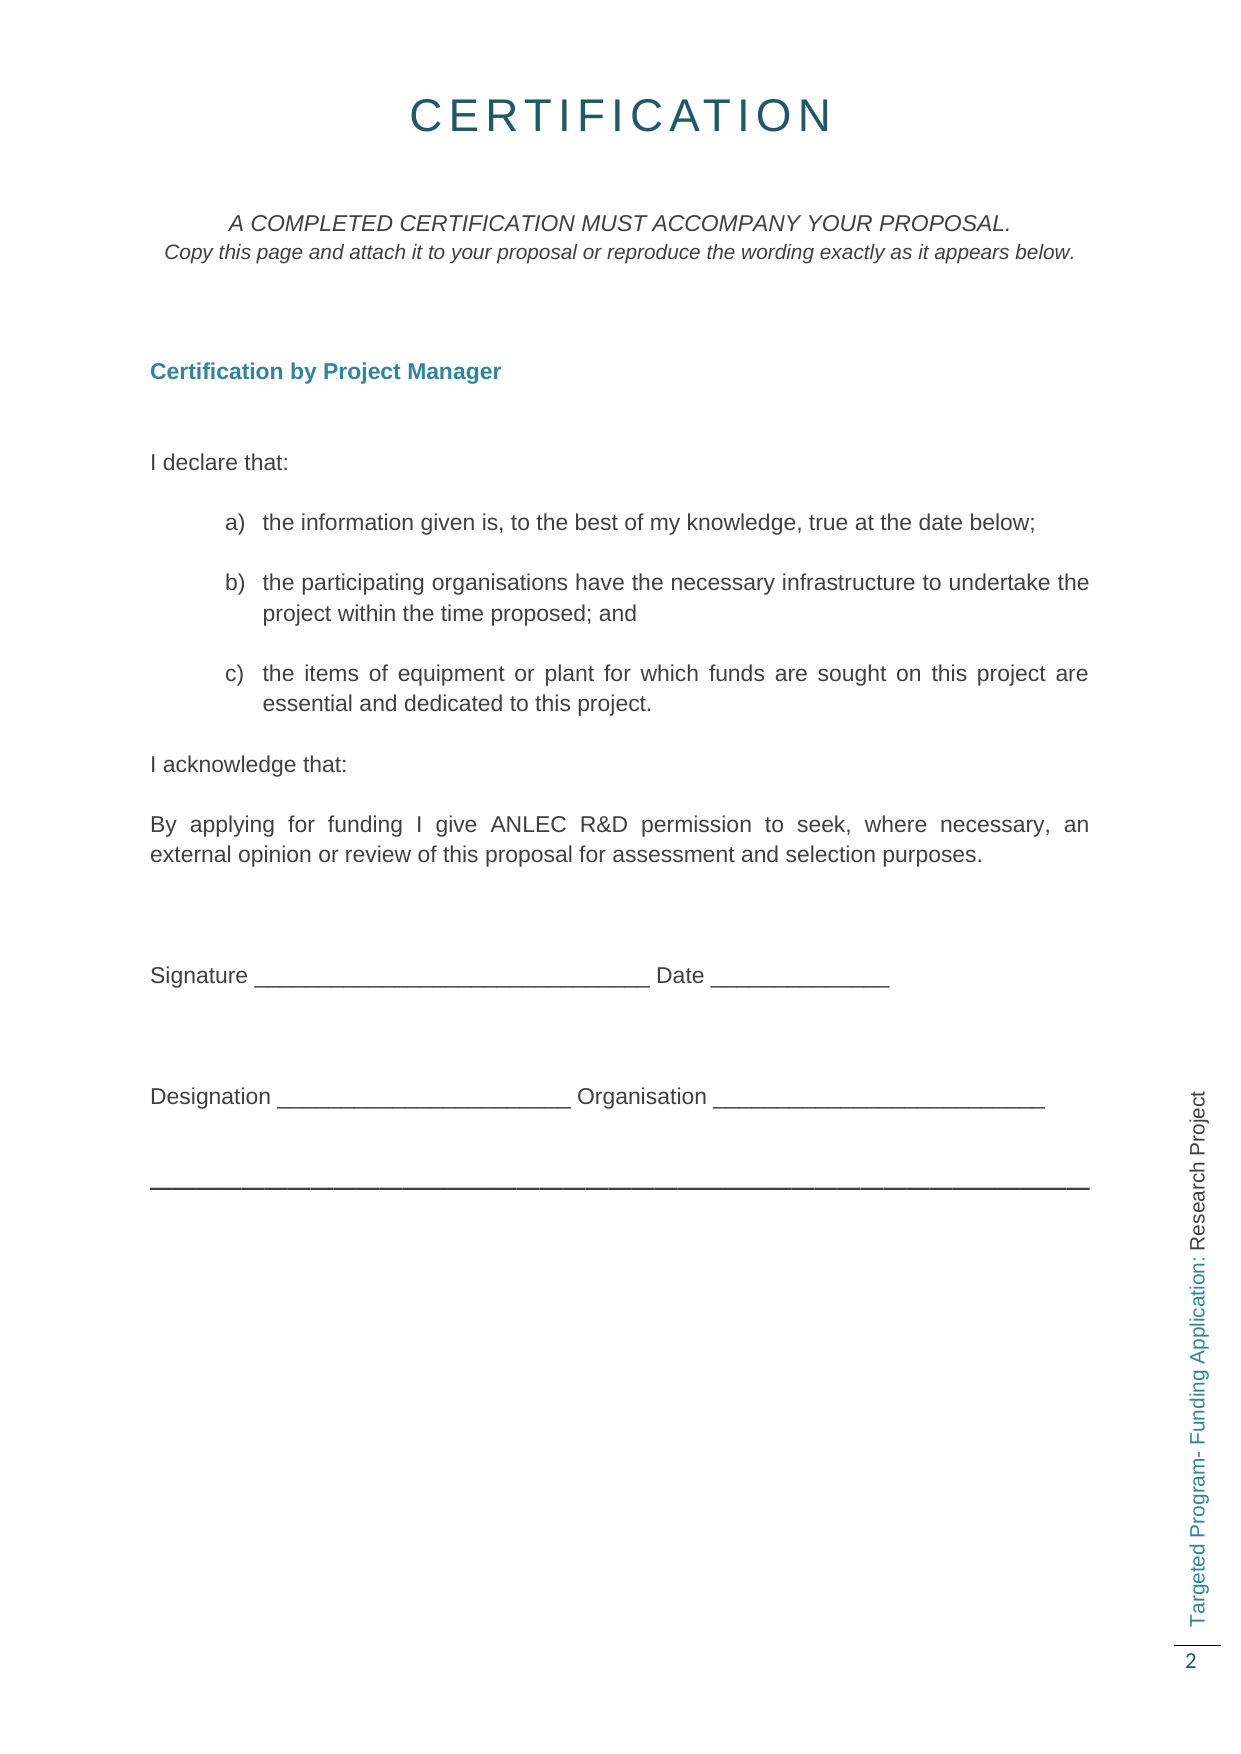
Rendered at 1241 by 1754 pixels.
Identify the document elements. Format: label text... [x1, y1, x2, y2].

text Copy this page and attach it to your proposal or reproduce the wording exactly as it appears below. [150, 240, 1090, 264]
text By applying for funding I give ANLEC R&D permission to seek, where necessary, an external opinion or review of this proposal for assessment and selection purposes. [150, 811, 1090, 868]
text I acknowledge that: [150, 751, 1090, 777]
list the items of equipment or plant for which funds are sought on this project are essential and dedicated to this project. [225, 660, 1090, 717]
text Designation _______________________ Organisation __________________________ [150, 1083, 1090, 1109]
text Certification by Project Manager [150, 358, 1090, 384]
text A COMPLETED CERTIFICATION MUST ACCOMPANY YOUR PROPOSAL. [150, 209, 1090, 236]
text Signature _______________________________ Date ______________ [150, 962, 1090, 988]
text ————————————————————————————————————————— [150, 1173, 1090, 1200]
list the information given is, to the best of my knowledge, true at the date below; [225, 509, 1090, 535]
list the participating organisations have the necessary infrastructure to undertake the project within the time proposed; and [225, 569, 1090, 626]
title Certification [150, 89, 1090, 141]
text I declare that: [150, 448, 1090, 475]
